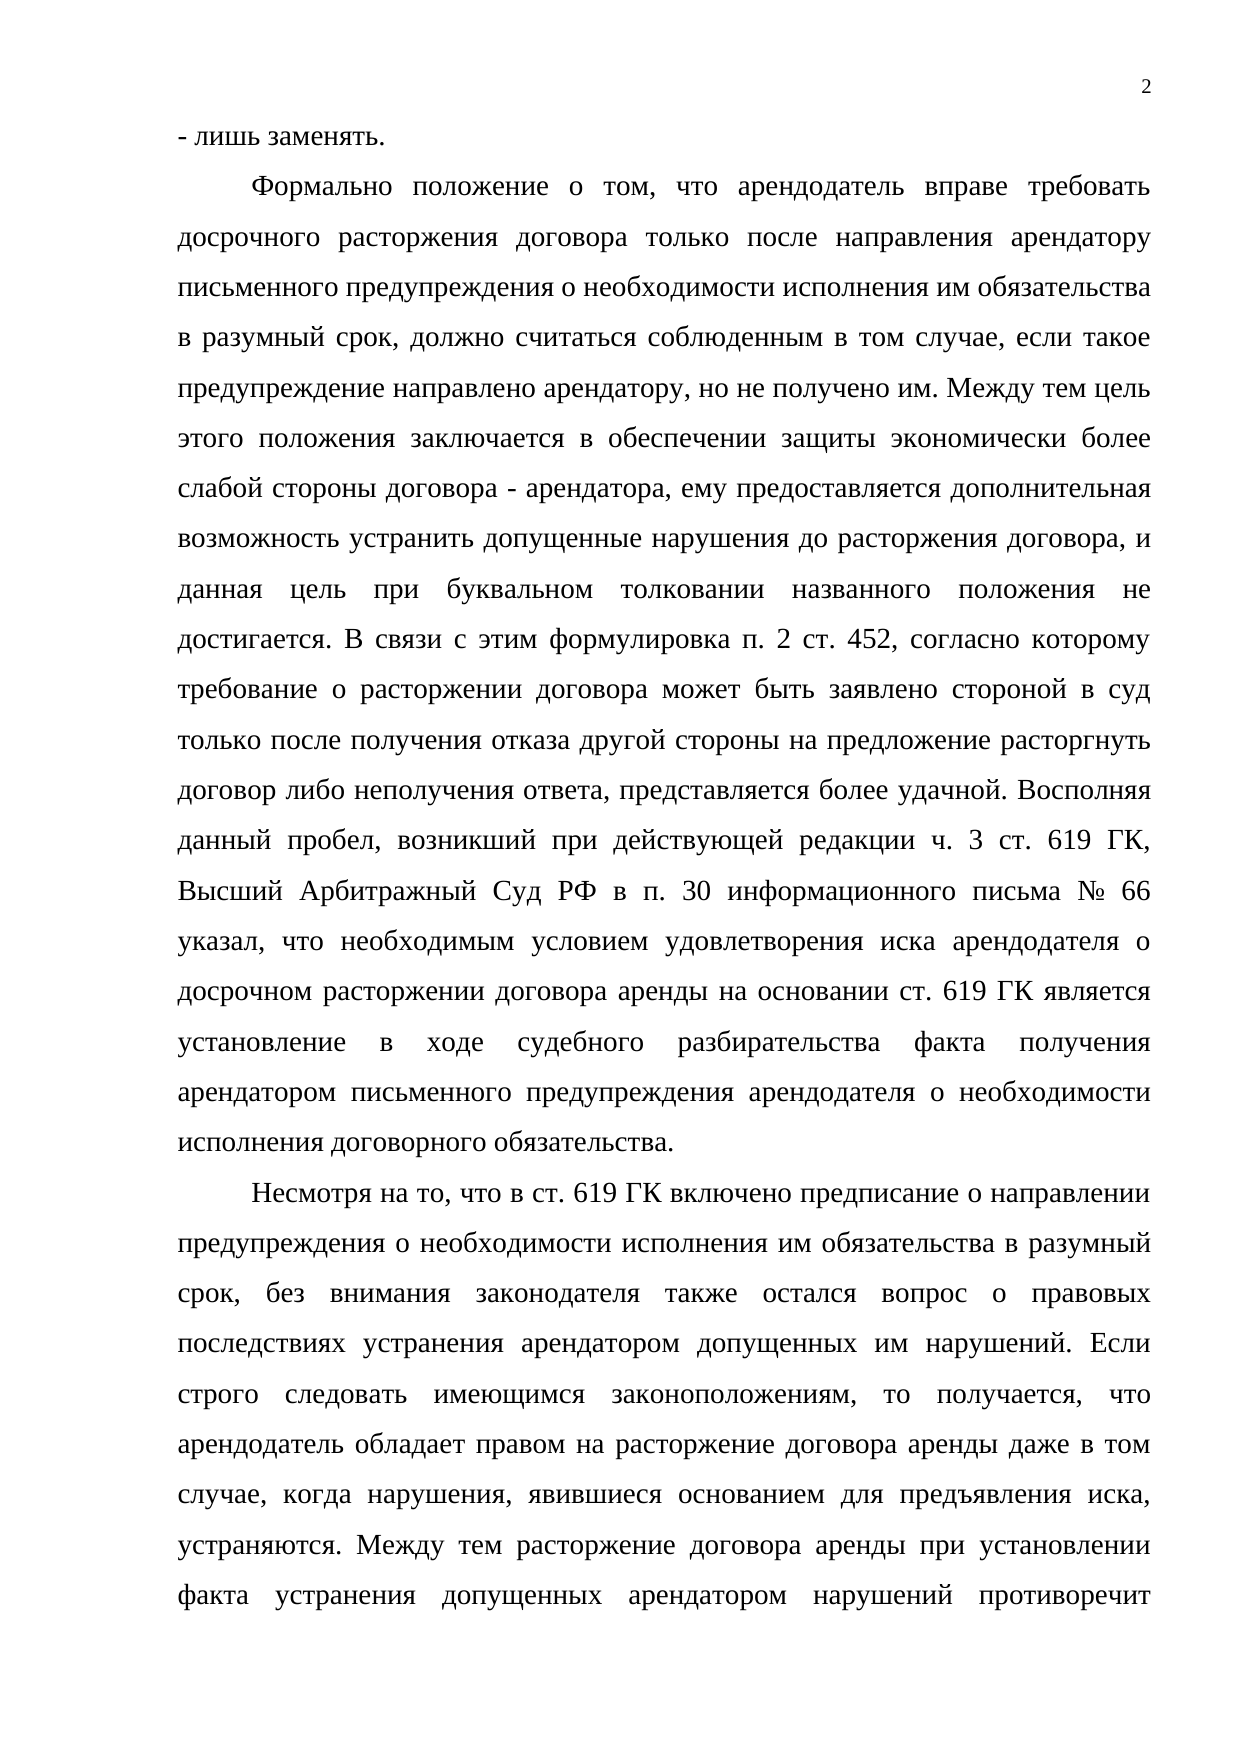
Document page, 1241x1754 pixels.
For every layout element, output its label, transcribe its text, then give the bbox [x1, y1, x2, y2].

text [177, 118, 1152, 152]
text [177, 1175, 1152, 1611]
text Формально положение о том, что арендодатель вправе требовать досрочного расторжения договора только после направления арендатору письменного предупреждения о необходимости исполнения им обязательства в разумный срок, должно считаться соблюденным в том случае, если такое предупреждение направлено арендатору, но не получено им. Между тем цель этого положения заключается в обеспечении защиты экономически более слабой стороны договора - арендатора, ему предоставляется дополнительная возможность устранить допущенные нарушения до расторжения договора, и данная цель при буквальном толковании названного положения не достигается. В связи с этим формулировка п. 2 ст. 452, согласно которому требование о расторжении договора может быть заявлено стороной в суд только после получения отказа другой стороны на предложение расторгнуть договор либо неполучения ответа, представляется более удачной. Восполняя данный пробел, возникший при действующей редакции ч. 3 ст. 619 ГК, Высший Арбитражный Суд РФ в п. 30 информационного письма № 66 указал, что необходимым условием удовлетворения иска арендодателя о досрочном расторжении договора аренды на основании ст. 619 ГК является установление в ходе судебного разбирательства факта получения арендатором письменного предупреждения арендодателя о необходимости исполнения договорного обязательства. [177, 168, 1152, 1158]
